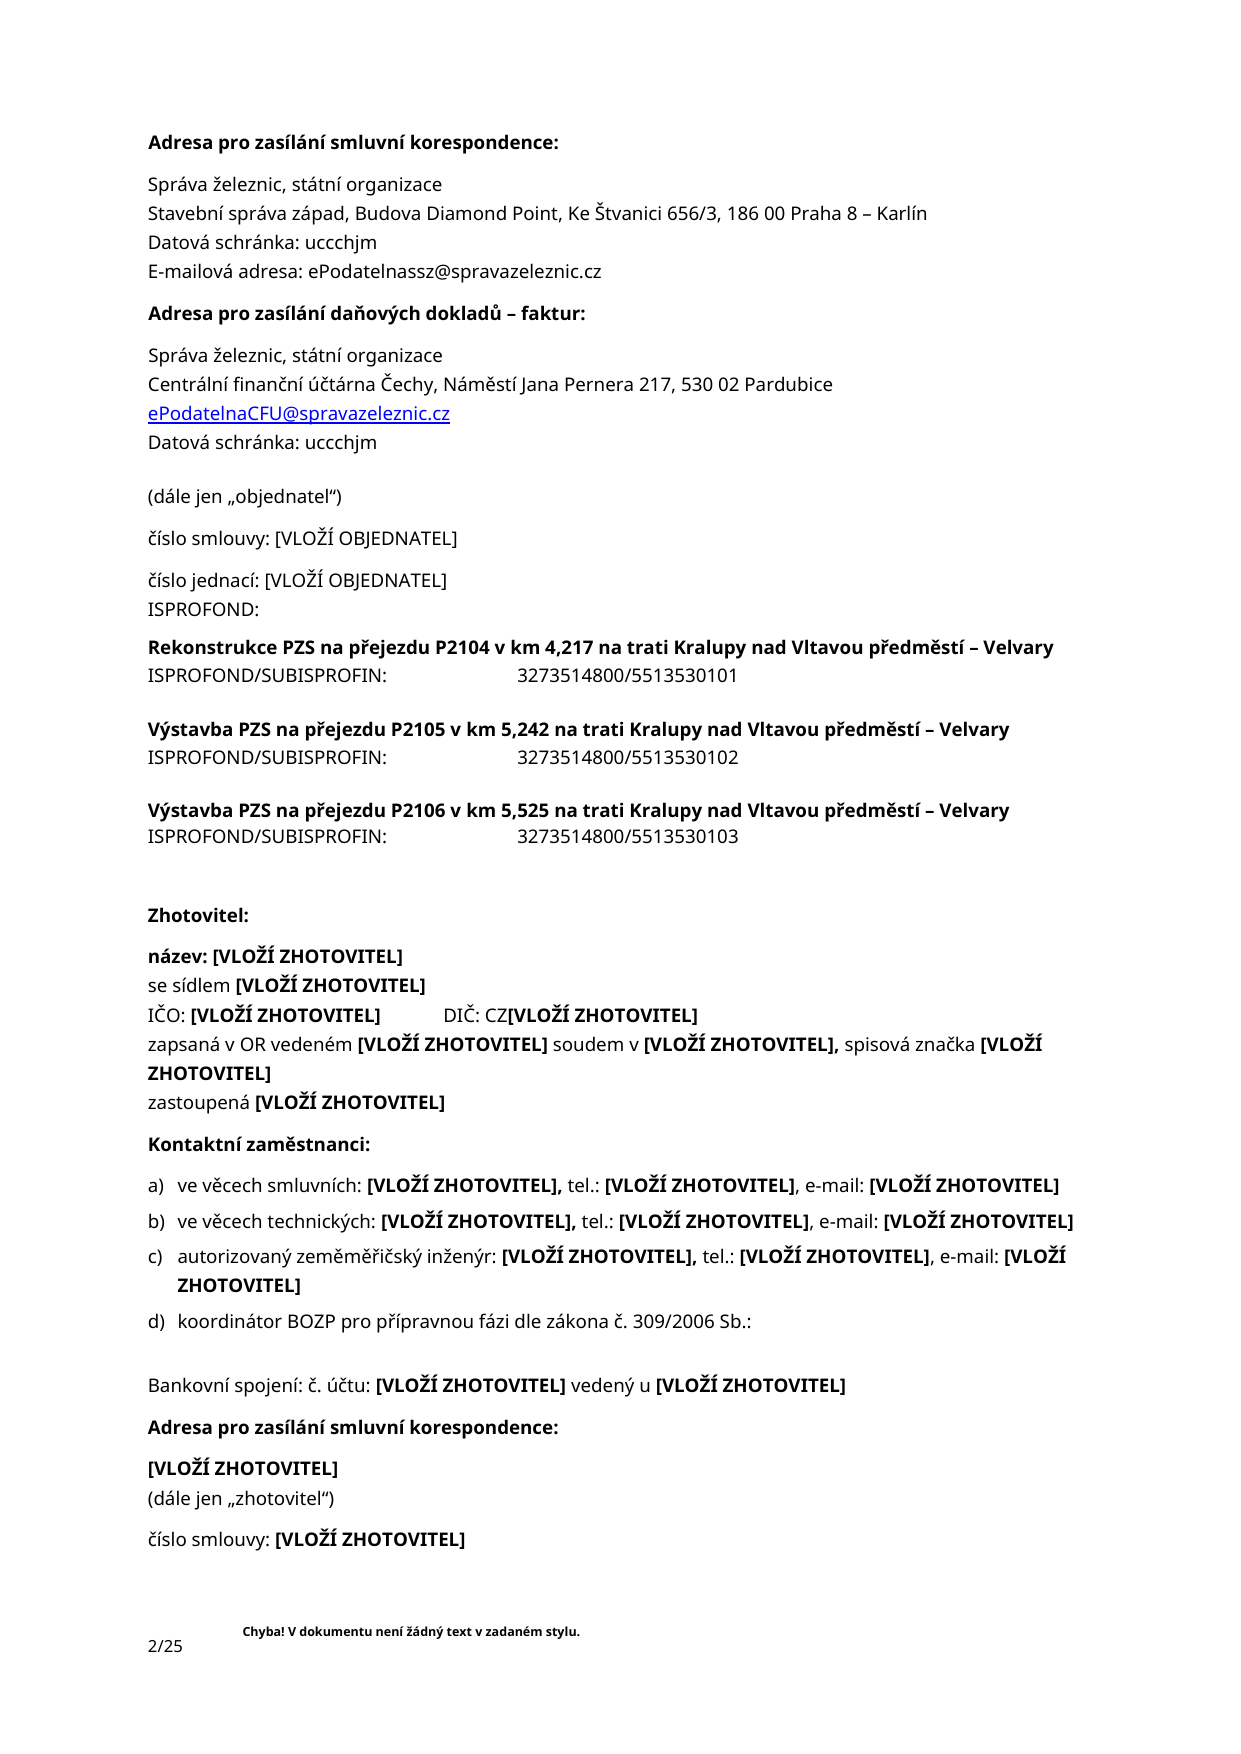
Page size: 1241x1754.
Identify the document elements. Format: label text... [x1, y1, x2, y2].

text E-mailová adresa: ePodatelnassz@spravazeleznic.cz [148, 256, 1092, 285]
text Bankovní spojení: č. účtu: [VLOŽÍ ZHOTOVITEL] vedený u [VLOŽÍ ZHOTOVITEL] [148, 1369, 1092, 1398]
list koordinátor BOZP pro přípravnou fázi dle zákona č. 309/2006 Sb.: [148, 1305, 1092, 1334]
text IČO: [VLOŽÍ ZHOTOVITEL] DIČ: CZ[VLOŽÍ ZHOTOVITEL] [148, 999, 1092, 1028]
text ePodatelnaCFU@spravazeleznic.cz [148, 397, 1092, 426]
text zastoupená [VLOŽÍ ZHOTOVITEL] [148, 1086, 1092, 1115]
text se sídlem [VLOŽÍ ZHOTOVITEL] [148, 969, 1092, 999]
text Výstavba PZS na přejezdu P2106 v km 5,525 na trati Kralupy nad Vltavou předměstí – Velvary ISPROFOND/SUBISPROFIN: 3273514800/5513530103 [148, 798, 1092, 849]
text [VLOŽÍ ZHOTOVITEL] [148, 1452, 1092, 1482]
text Datová schránka: uccchjm [148, 426, 1092, 456]
list ve věcech technických: [VLOŽÍ ZHOTOVITEL], tel.: [VLOŽÍ ZHOTOVITEL], e-mail: [VLOŽÍ ZHOTOVITEL] [148, 1205, 1092, 1234]
text Adresa pro zasílání smluvní korespondence: [148, 126, 1092, 156]
text ISPROFOND/SUBISPROFIN: 3273514800/5513530101 [148, 663, 1092, 688]
text Adresa pro zasílání daňových dokladů – faktur: [148, 297, 1092, 326]
text číslo smlouvy: [VLOŽÍ OBJEDNATEL] [148, 522, 1092, 551]
text zapsaná v OR vedeném [VLOŽÍ ZHOTOVITEL] soudem v [VLOŽÍ ZHOTOVITEL], spisová značka [VLOŽÍ ZHOTOVITEL] [148, 1028, 1092, 1086]
text číslo smlouvy: [VLOŽÍ ZHOTOVITEL] [148, 1523, 1092, 1552]
text (dále jen „objednatel“) [148, 481, 1092, 510]
text Adresa pro zasílání smluvní korespondence: [148, 1411, 1092, 1440]
text Centrální finanční účtárna Čechy, Náměstí Jana Pernera 217, 530 02 Pardubice [148, 368, 1092, 397]
text (dále jen „zhotovitel“) [148, 1482, 1092, 1511]
text Kontaktní zaměstnanci: [148, 1128, 1092, 1157]
text název: [VLOŽÍ ZHOTOVITEL] [148, 940, 1092, 969]
text Stavební správa západ, Budova Diamond Point, Ke Štvanici 656/3, 186 00 Praha 8 – Karlín [148, 197, 1092, 226]
text Výstavba PZS na přejezdu P2105 v km 5,242 na trati Kralupy nad Vltavou předměstí – Velvary [148, 716, 1092, 742]
text Datová schránka: uccchjm [148, 226, 1092, 256]
list autorizovaný zeměměřičský inženýr: [VLOŽÍ ZHOTOVITEL], tel.: [VLOŽÍ ZHOTOVITEL], e-mail: [VLOŽÍ ZHOTOVITEL] [148, 1240, 1092, 1299]
text Zhotovitel: [148, 902, 1092, 928]
text Správa železnic, státní organizace [148, 339, 1092, 368]
text číslo jednací: [VLOŽÍ OBJEDNATEL] [148, 564, 1092, 593]
text Správa železnic, státní organizace [148, 168, 1092, 197]
list ve věcech smluvních: [VLOŽÍ ZHOTOVITEL], tel.: [VLOŽÍ ZHOTOVITEL], e-mail: [VLOŽÍ ZHOTOVITEL] [148, 1169, 1092, 1199]
text ISPROFOND: [148, 593, 1092, 622]
text ISPROFOND/SUBISPROFIN: 3273514800/5513530102 [148, 744, 1092, 770]
text Rekonstrukce PZS na přejezdu P2104 v km 4,217 na trati Kralupy nad Vltavou předměstí – Velvary [148, 635, 1092, 660]
